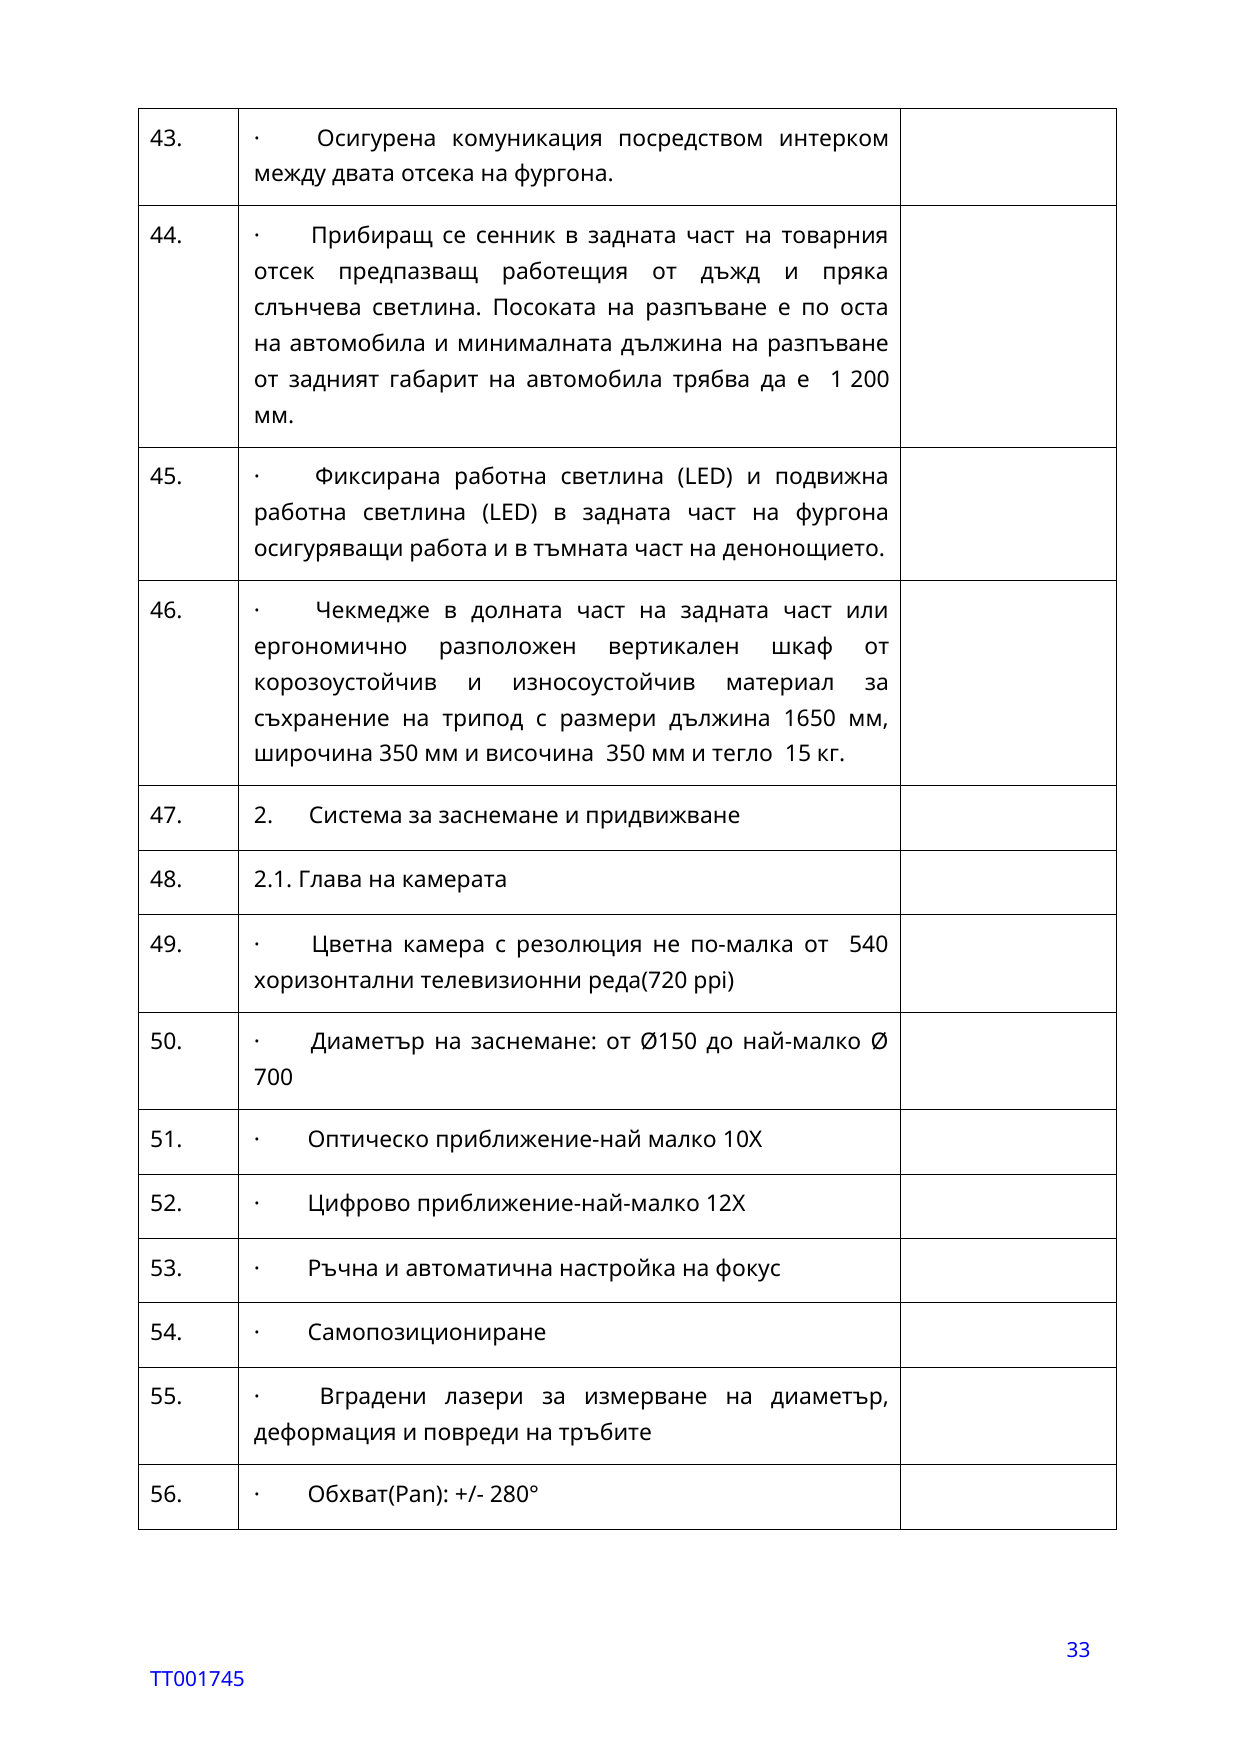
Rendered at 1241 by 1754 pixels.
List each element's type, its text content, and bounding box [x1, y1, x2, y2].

table_cell [901, 1013, 1116, 1109]
table_cell · Оптическо приближение-най малко 10Х [239, 1110, 900, 1173]
table_cell · Обхват(Pan): +/- 280° [239, 1465, 900, 1528]
table_cell [139, 448, 238, 580]
table_cell · Чекмедже в долната част на задната част или ергономично разположен вертикален шкаф от корозоустойчив и износоустойчив материал за съхранение на трипод с размери дължина 1650 мм, широчина 350 мм и височина 350 мм и тегло 15 кг. [239, 581, 900, 785]
table_cell [901, 581, 1116, 785]
table_cell [139, 581, 238, 785]
table_cell [901, 1368, 1116, 1464]
table_cell [901, 915, 1116, 1012]
table_cell [139, 1013, 238, 1109]
table_cell [901, 1303, 1116, 1367]
table_cell · Фиксирана работна светлина (LED) и подвижна работна светлина (LED) в задната част на фургона осигуряващи работа и в тъмната част на денонощието. [239, 448, 900, 580]
table_cell · Диаметър на заснемане: от Ø150 до най-малко Ø 700 [239, 1013, 900, 1109]
table_cell · Самопозициониране [239, 1303, 900, 1367]
table_cell · Цветна камера с резолюция не по-малка от 540 хоризонтални телевизионни реда(720 ppi) [239, 915, 900, 1012]
table_cell [139, 851, 238, 914]
table_cell [139, 1239, 238, 1302]
table_cell [901, 206, 1116, 447]
table_cell [901, 786, 1116, 850]
table_cell · Цифрово приближение-най-малко 12Х [239, 1175, 900, 1238]
table_cell [901, 1239, 1116, 1302]
table_cell [139, 915, 238, 1012]
table_cell [901, 1465, 1116, 1528]
table_cell [139, 1110, 238, 1173]
table_cell [139, 109, 238, 205]
table_cell [139, 1368, 238, 1464]
table_cell [901, 851, 1116, 914]
table_cell · Ръчна и автоматична настройка на фокус [239, 1239, 900, 1302]
table_cell [139, 1175, 238, 1238]
table_cell [139, 206, 238, 447]
table_cell [901, 1110, 1116, 1173]
table_cell [901, 448, 1116, 580]
table_cell [139, 786, 238, 850]
table_cell 2.1. Глава на камерата [239, 851, 900, 914]
table_cell [139, 1465, 238, 1528]
table_cell 2. Система за заснемане и придвижване [239, 786, 900, 850]
table_cell [139, 1303, 238, 1367]
table_cell · Вградени лазери за измерване на диаметър, деформация и повреди на тръбите [239, 1368, 900, 1464]
table_cell · Прибиращ се сенник в задната част на товарния отсек предпазващ работещия от дъжд и пряка слънчева светлина. Посоката на разпъване е по оста на автомобила и минималната дължина на разпъване от задният габарит на автомобила трябва да е 1 200 мм. [239, 206, 900, 447]
table_cell · Осигурена комуникация посредством интерком между двата отсека на фургона. [239, 109, 900, 205]
table_cell [901, 1175, 1116, 1238]
table_cell [901, 109, 1116, 205]
